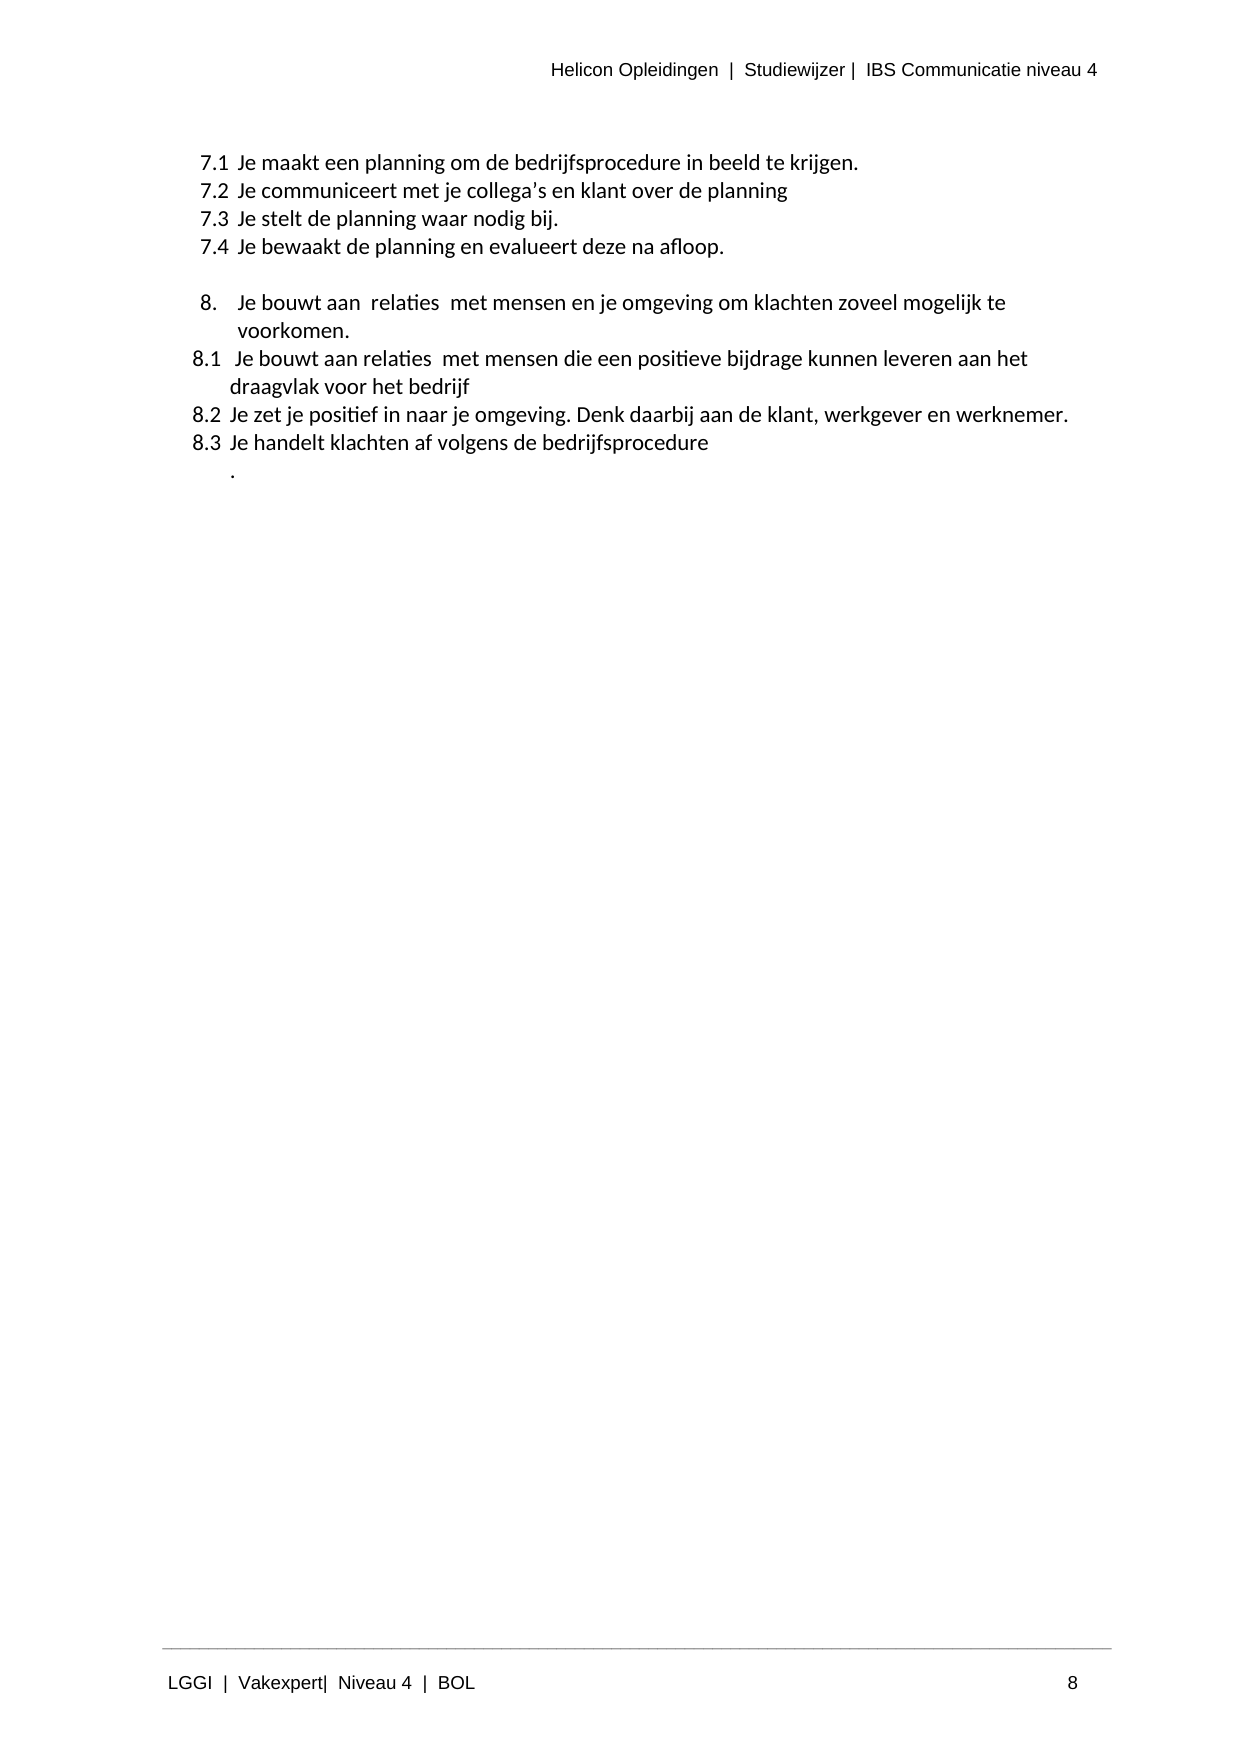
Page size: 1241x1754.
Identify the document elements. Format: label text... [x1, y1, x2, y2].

list Je zet je positief in naar je omgeving. Denk daarbij aan de klant, werkgever en werknemer. [192, 400, 1097, 428]
list Je bewaakt de planning en evalueert deze na afloop. [200, 232, 1092, 260]
list Je bouwt aan relaties met mensen die een positieve bijdrage kunnen leveren aan het draagvlak voor het bedrijf [192, 344, 1097, 400]
list Je handelt klachten af volgens de bedrijfsprocedure . [192, 428, 1097, 484]
list Je stelt de planning waar nodig bij. [200, 204, 1092, 232]
list Je bouwt aan relaties met mensen en je omgeving om klachten zoveel mogelijk te voorkomen. [200, 288, 1092, 344]
list Je communiceert met je collega’s en klant over de planning [200, 176, 1092, 204]
list Je maakt een planning om de bedrijfsprocedure in beeld te krijgen. [200, 148, 1092, 176]
